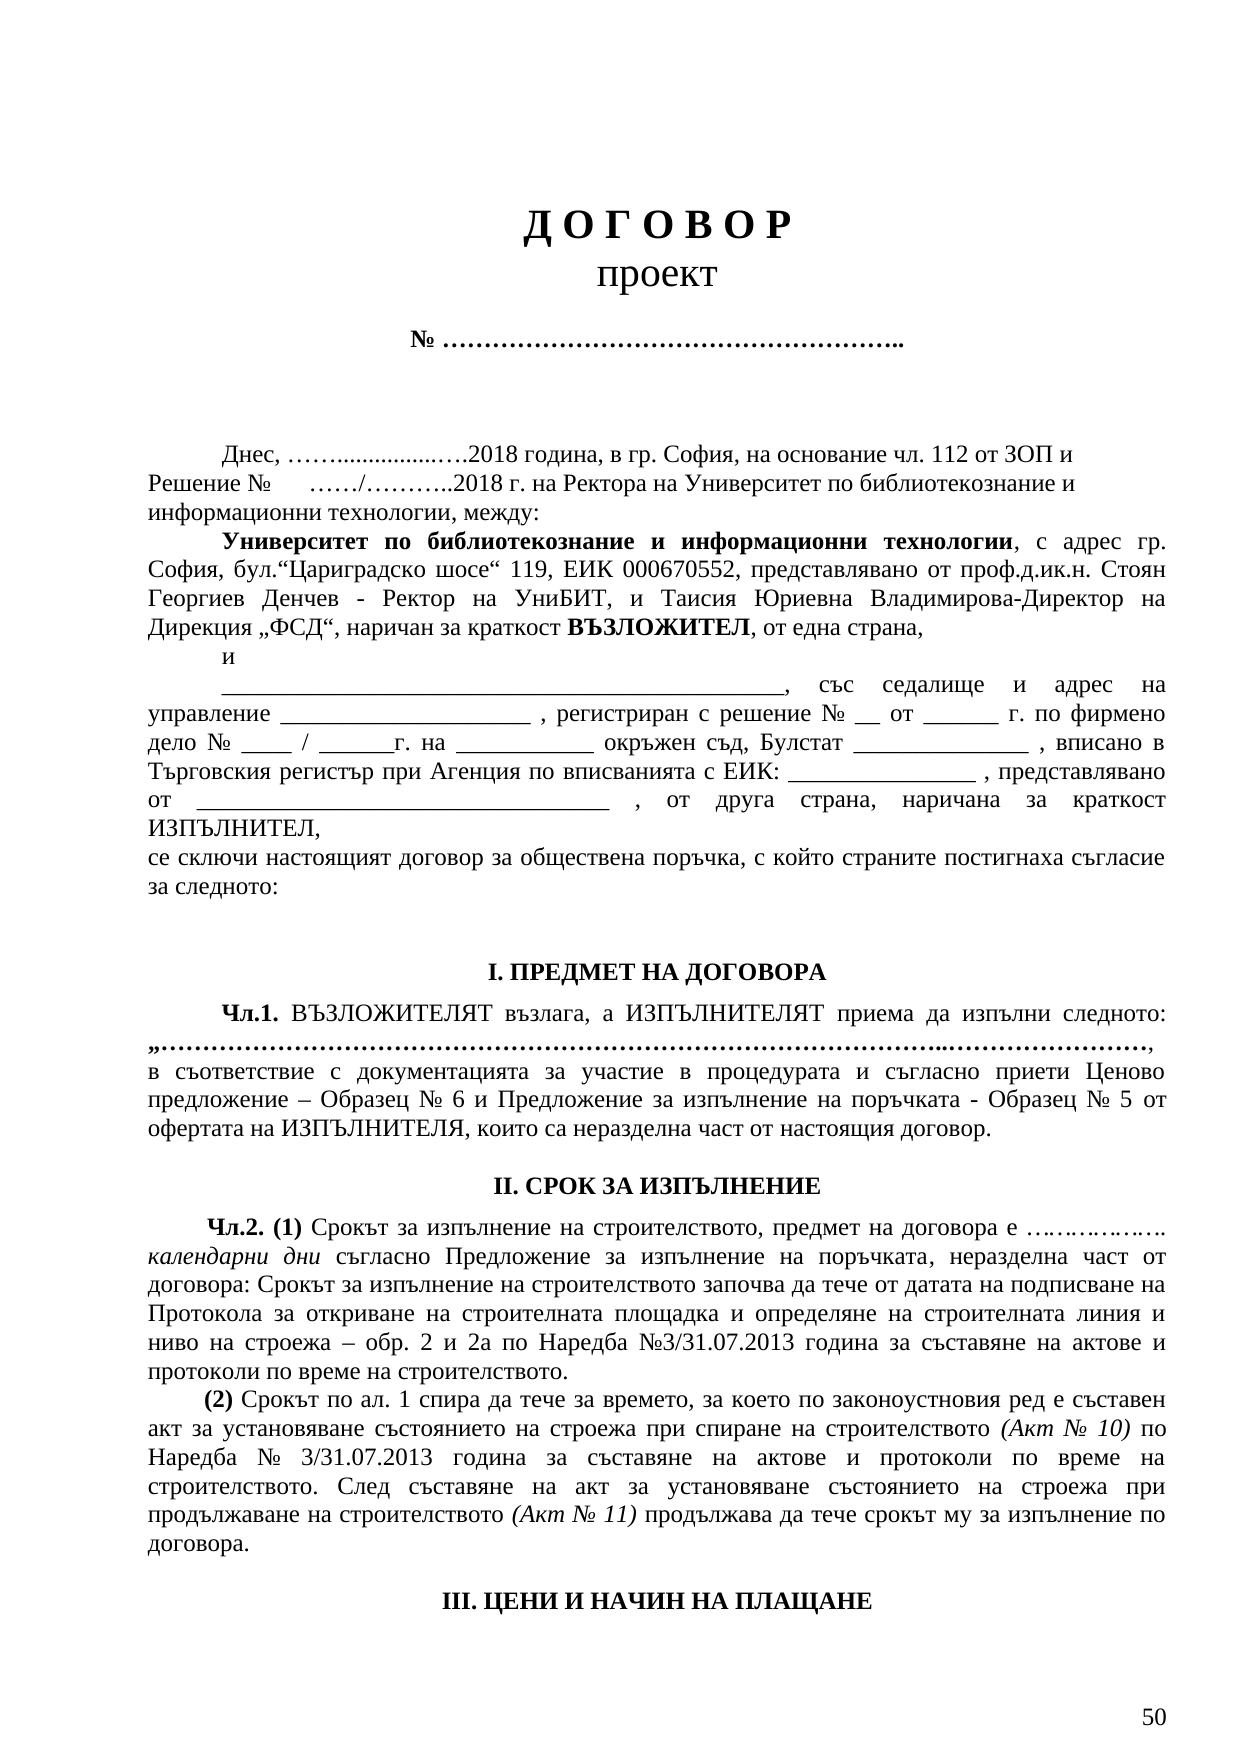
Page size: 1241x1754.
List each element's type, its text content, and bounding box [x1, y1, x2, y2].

text и [148, 641, 1167, 669]
text I. ПРЕДМЕТ НА ДОГОВОРА [148, 957, 1167, 986]
text се сключи настоящият договор за обществена поръчка, с който страните постигнаха съгласие за следното: [148, 842, 1167, 899]
text Университет по библиотекознание и информационни технологии, с адрес гр. София, бул.“Цариградско шосе“ 119, ЕИК 000670552, представлявано от проф.д.ик.н. Стоян Георгиев Денчев - Ректор на УниБИТ, и Таисия Юриевна Владимирова-Директор на Дирекция „ФСД“, наричан за краткост ВЪЗЛОЖИТЕЛ, от една страна, [148, 526, 1167, 641]
text № ……………………………………………….. [148, 324, 1167, 353]
text (2) Срокът по ал. 1 спира да тече за времето, за което по законоустновия ред е съставен акт за установяване състоянието на строежа при спиране на строителството (Акт № 10) по Наредба № 3/31.07.2013 година за съставяне на актове и протоколи по време на строителството. След съставяне на акт за установяване състоянието на строежа при продължаване на строителството (Акт № 11) продължава да тече срокът му за изпълнение по договора. [148, 1384, 1167, 1557]
text Чл.1. ВЪЗЛОЖИТЕЛЯТ възлага, а ИЗПЪЛНИТЕЛЯТ приема да изпълни следното: „…………………………………………………………………………………..……………………, в съответствие с документацията за участие в процедурата и съгласно приети Ценово предложение – Образец № 6 и Предложение за изпълнение на поръчката - Образец № 5 от офертата на ИЗПЪЛНИТЕЛЯ, които са неразделна част от настоящия договор. [148, 998, 1167, 1142]
text _____________________________________________, със седалище и адрес на управление ____________________ , регистриран с решение № __ от ______ г. по фирмено дело № ____ / ______г. на ___________ окръжен съд, Булстат ______________ , вписано в Търговския регистър при Агенция по вписванията с ЕИК: _______________ , представлявано от _________________________________ , от друга страна, наричана за краткост ИЗПЪЛНИТЕЛ, [148, 669, 1167, 842]
text Чл.2. (1) Срокът за изпълнение на строителството, предмет на договора е ………………. календарни дни съгласно Предложение за изпълнение на поръчката, неразделна част от договора: Срокът за изпълнение на строителството започва да тече от датата на подписване на Протокола за откриване на строителната площадка и определяне на строителната линия и ниво на строежа – обр. 2 и 2а по Наредба №3/31.07.2013 година за съставяне на актове и протоколи по време на строителството. [148, 1212, 1167, 1384]
text ІII. ЦЕНИ И НАЧИН НА ПЛАЩАНЕ [148, 1586, 1167, 1614]
text Д О Г О В О Р [148, 200, 1167, 248]
text IІ. СРОК ЗА ИЗПЪЛНЕНИЕ [148, 1171, 1167, 1199]
text проект [148, 248, 1167, 296]
text Днес, ……................….2018 година, в гр. София, на основание чл. 112 от ЗОП и Решение № ……/………..2018 г. на Ректора на Университет по библиотекознание и информационни технологии, между: [148, 439, 1167, 526]
